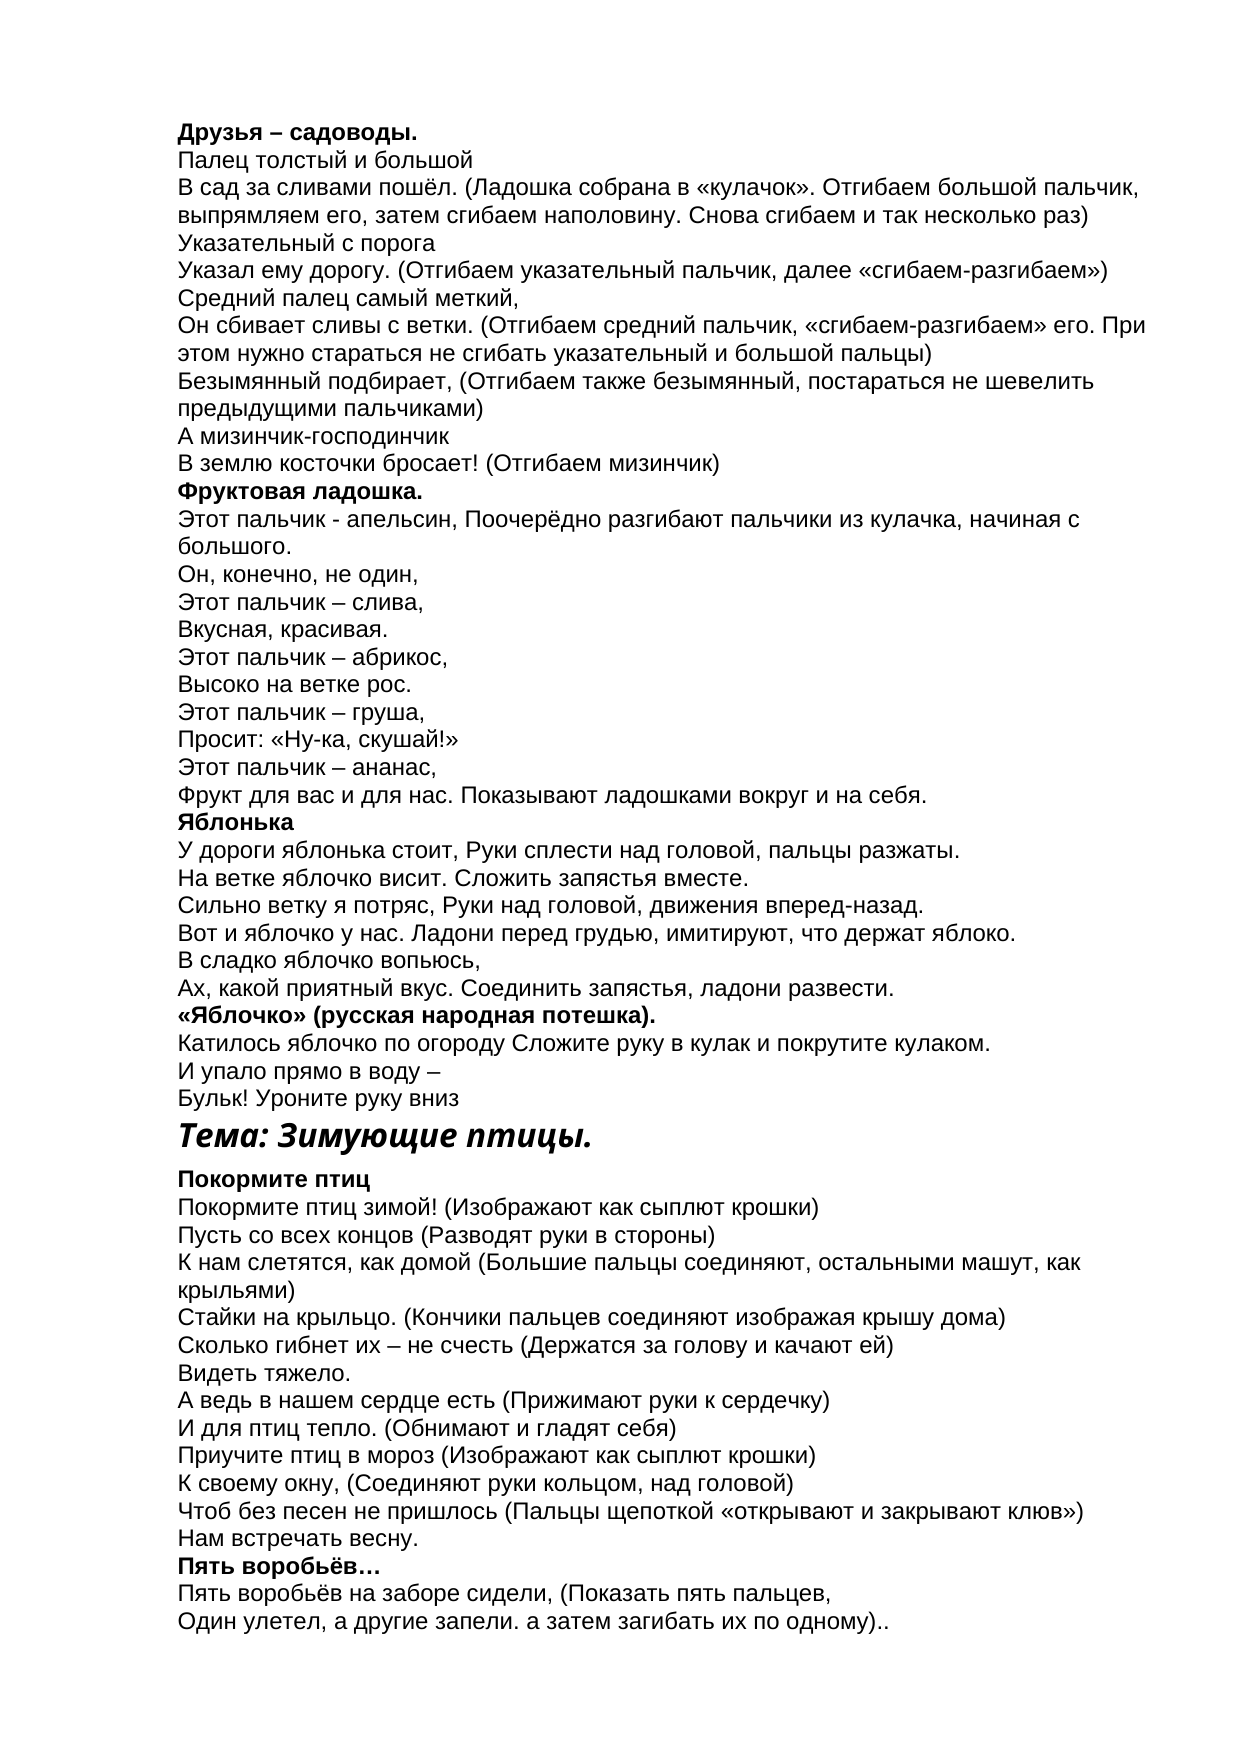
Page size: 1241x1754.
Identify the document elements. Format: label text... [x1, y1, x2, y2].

text Тема: Зимующие птицы. [177, 1112, 1152, 1157]
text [177, 118, 1152, 1112]
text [177, 1165, 1152, 1634]
